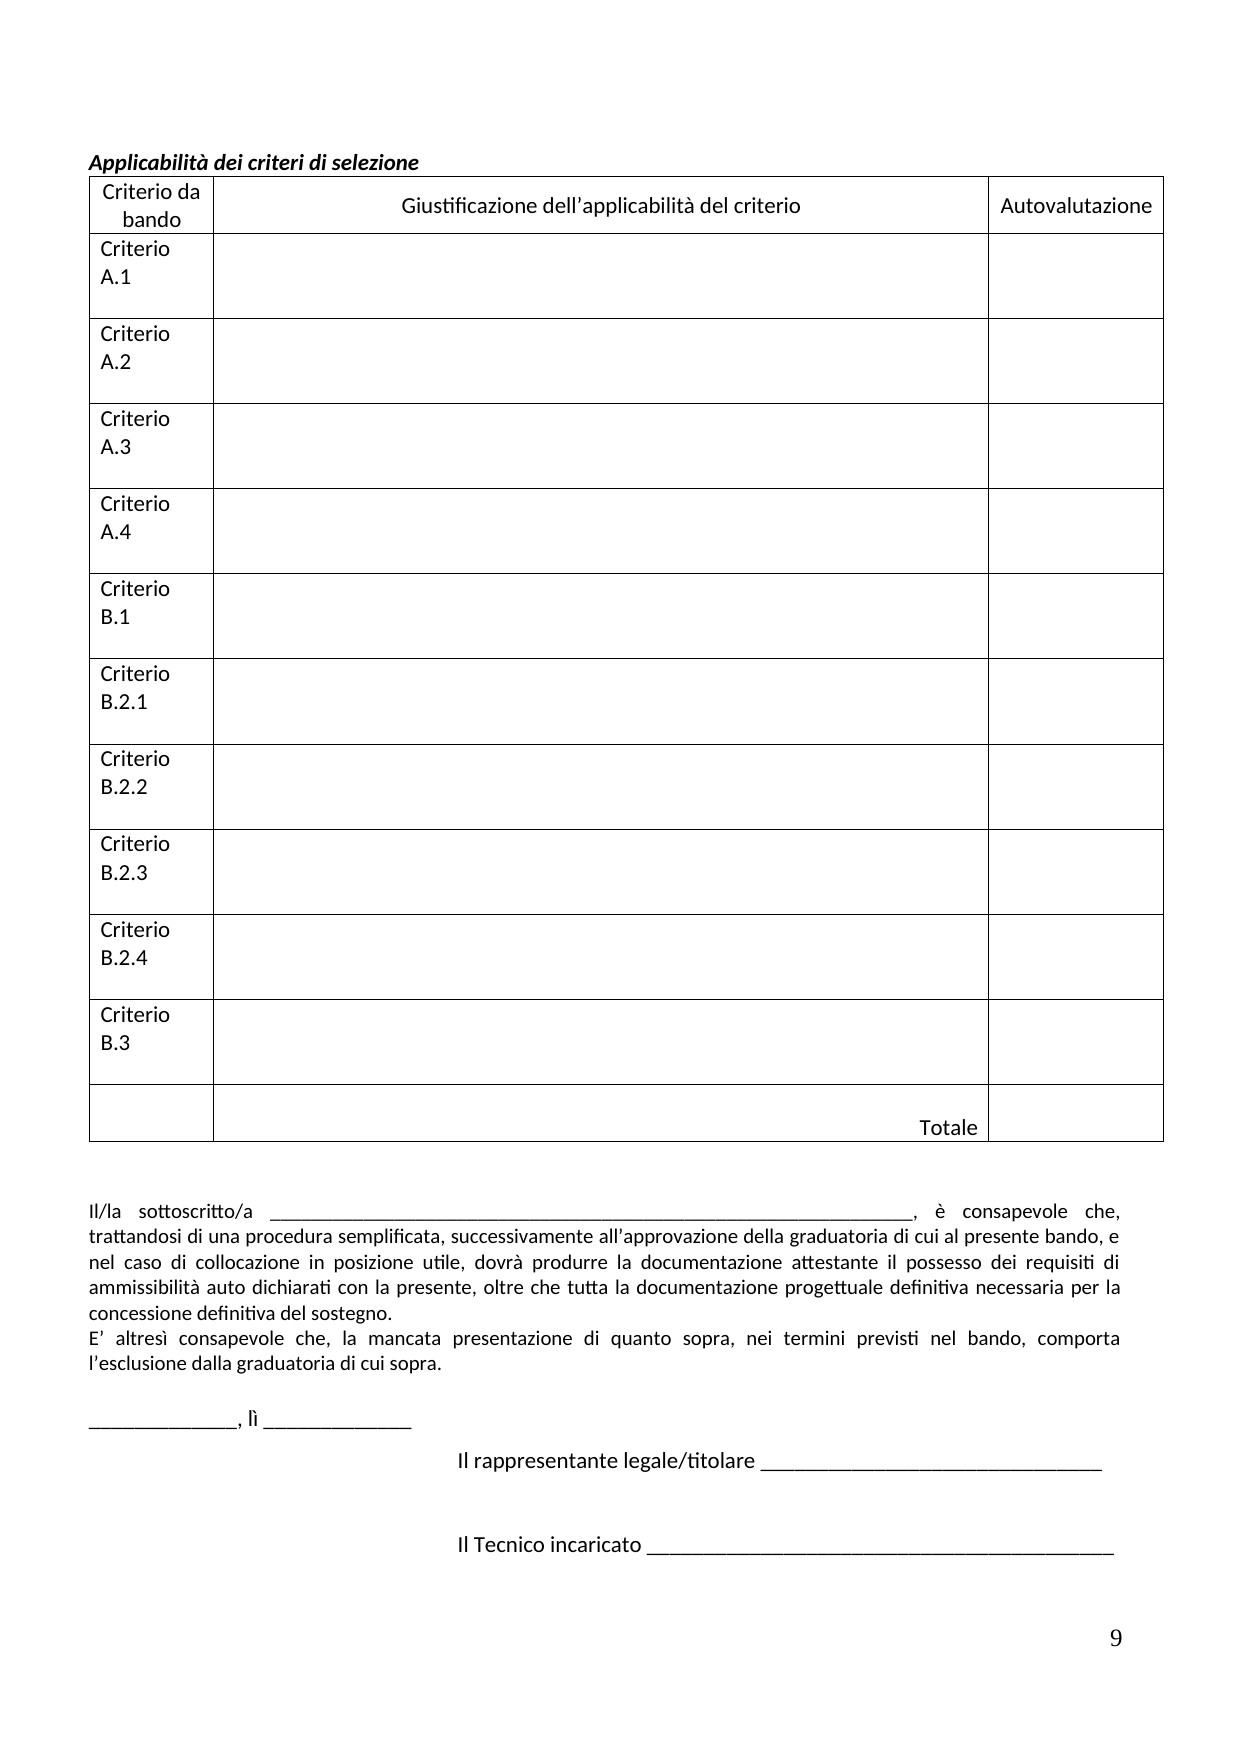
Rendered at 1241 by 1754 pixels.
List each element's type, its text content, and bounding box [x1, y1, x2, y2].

table_cell [989, 319, 1163, 403]
table_header Autovalutazione [989, 177, 1163, 233]
table_cell [989, 489, 1163, 573]
table_cell [214, 915, 988, 999]
table_cell Criterio B.3 [90, 1000, 213, 1084]
table_cell [989, 745, 1163, 828]
table_cell Criterio A.2 [90, 319, 213, 403]
table_cell [989, 915, 1163, 999]
text Applicabilità dei criteri di selezione [89, 148, 1122, 176]
table_cell Criterio B.1 [90, 574, 213, 658]
table_cell [214, 659, 988, 743]
text Il/la sottoscritto/a ______________________________________________________________, è consapevole che, trattandosi di una procedura semplificata, successivamente all’approvazione della graduatoria di cui al presente bando, e nel caso di collocazione in posizione utile, dovrà produrre la documentazione attestante il possesso dei requisiti di ammissibilità auto dichiarati con la presente, oltre che tutta la documentazione progettuale definitiva necessaria per la concessione definitiva del sostegno. [89, 1198, 1122, 1325]
table_cell [214, 319, 988, 403]
table_cell [214, 830, 988, 914]
table_cell Criterio A.1 [90, 234, 213, 318]
table_cell [214, 489, 988, 573]
table_cell [989, 404, 1163, 488]
text E’ altresì consapevole che, la mancata presentazione di quanto sopra, nei termini previsti nel bando, comporta l’esclusione dalla graduatoria di cui sopra. [89, 1325, 1122, 1376]
table_cell Criterio B.2.1 [90, 659, 213, 743]
table_cell [989, 234, 1163, 318]
table_cell Criterio A.3 [90, 404, 213, 488]
table_cell [214, 574, 988, 658]
table_cell Criterio B.2.2 [90, 745, 213, 828]
table_header Giustificazione dell’applicabilità del criterio [214, 177, 988, 233]
table_cell Totale [214, 1085, 988, 1141]
table_cell Criterio B.2.3 [90, 830, 213, 914]
table_cell [989, 659, 1163, 743]
text Il Tecnico incaricato _________________________________________ [89, 1530, 1122, 1558]
text _____________, lì _____________ [89, 1404, 1122, 1432]
table_cell [214, 1000, 988, 1084]
table_cell [989, 1085, 1163, 1141]
table_cell Criterio A.4 [90, 489, 213, 573]
table_header Criterio da bando [90, 177, 213, 233]
table_cell [989, 830, 1163, 914]
text Il rappresentante legale/titolare ______________________________ [89, 1446, 1122, 1516]
table_cell [214, 404, 988, 488]
table_cell [90, 1085, 213, 1141]
table_cell [989, 574, 1163, 658]
table_cell [214, 234, 988, 318]
table_cell [214, 745, 988, 828]
table_cell Criterio B.2.4 [90, 915, 213, 999]
table_cell [989, 1000, 1163, 1084]
